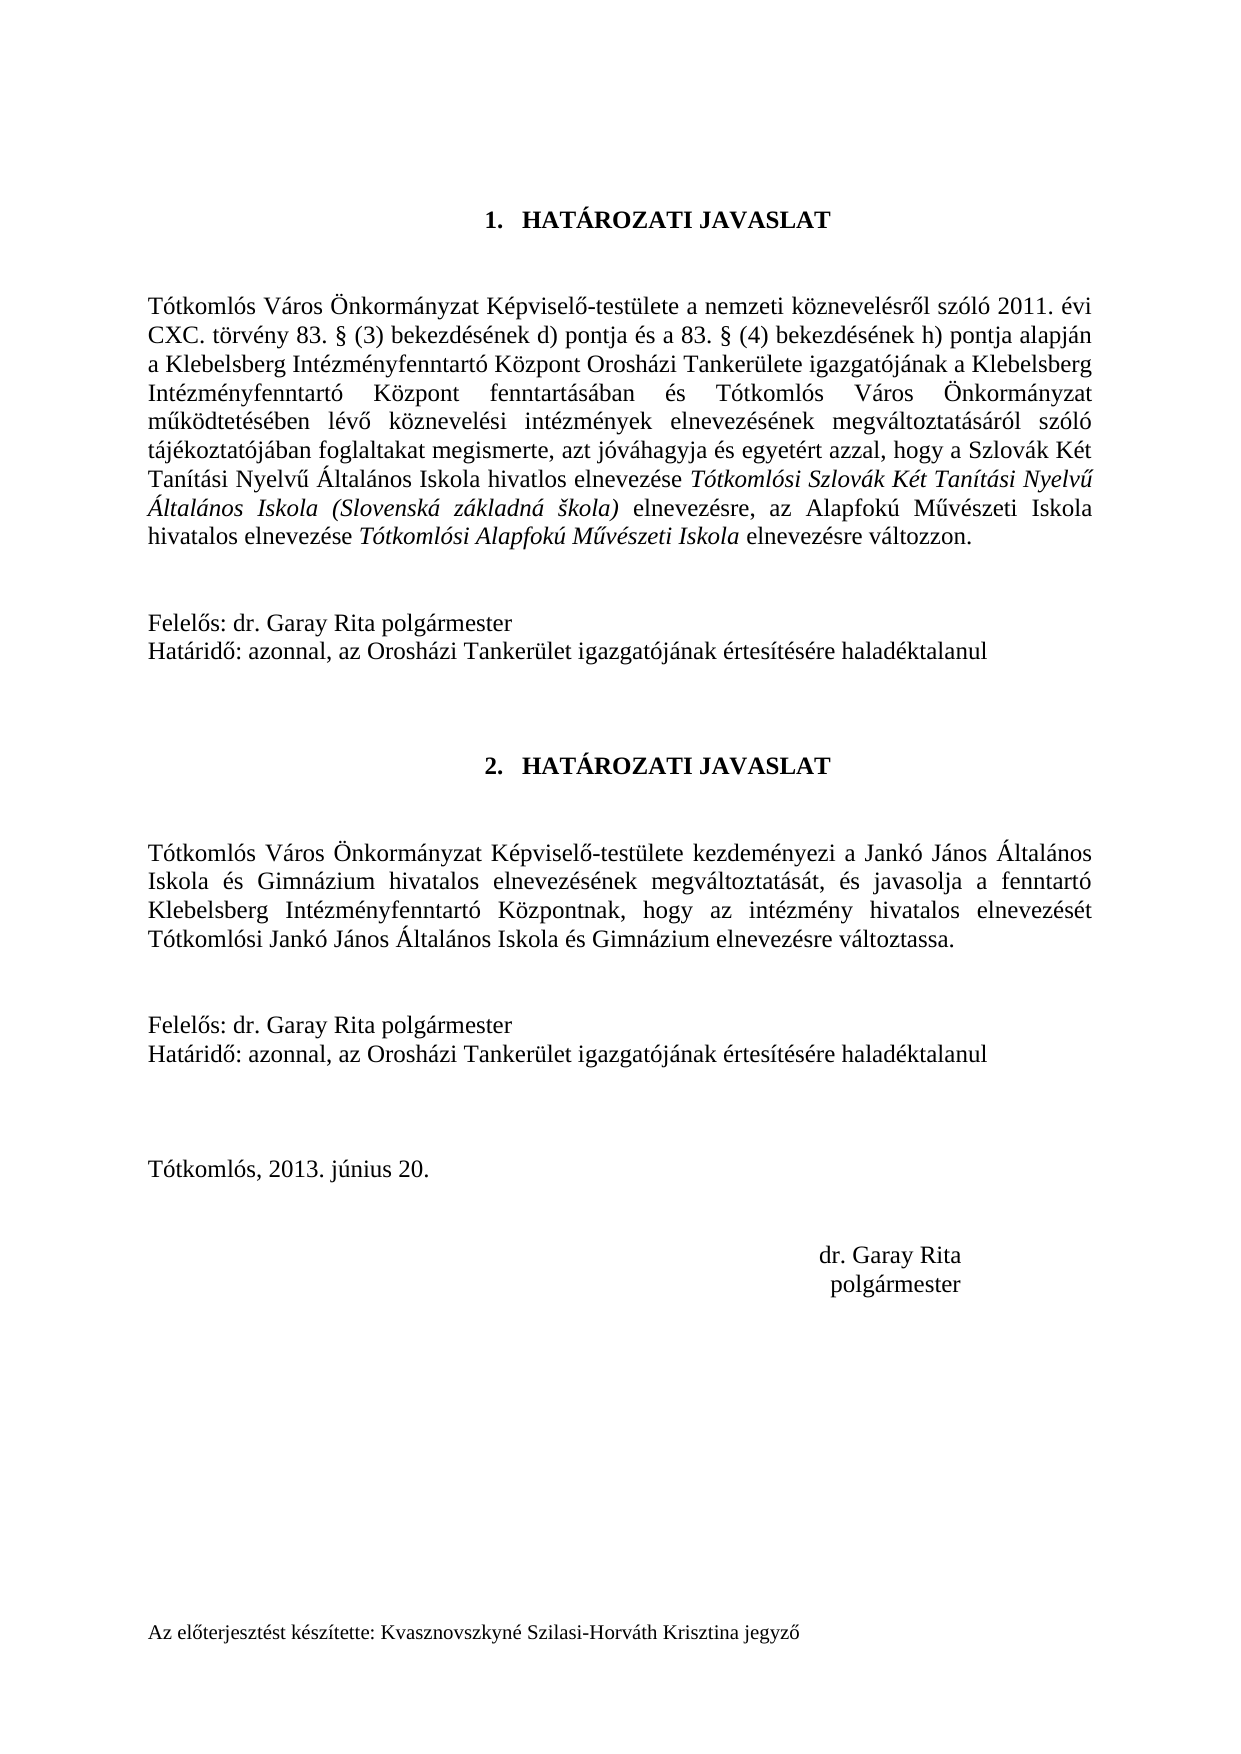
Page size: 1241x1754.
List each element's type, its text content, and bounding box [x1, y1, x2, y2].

text Felelős: dr. Garay Rita polgármester [148, 608, 1093, 636]
text dr. Garay Rita [148, 1240, 1093, 1269]
text Tótkomlós Város Önkormányzat Képviselő-testülete a nemzeti köznevelésről szóló 2011. évi CXC. törvény 83. § (3) bekezdésének d) pontja és a 83. § (4) bekezdésének h) pontja alapján a Klebelsberg Intézményfenntartó Központ Orosházi Tankerülete igazgatójának a Klebelsberg Intézményfenntartó Központ fenntartásában és Tótkomlós Város Önkormányzat működtetésében lévő köznevelési intézmények elnevezésének megváltoztatásáról szóló tájékoztatójában foglaltakat megismerte, azt jóváhagyja és egyetért azzal, hogy a Szlovák Két Tanítási Nyelvű Általános Iskola hivatlos elnevezése Tótkomlósi Szlovák Két Tanítási Nyelvű Általános Iskola (Slovenská základná škola) elnevezésre, az Alapfokú Művészeti Iskola hivatalos elnevezése Tótkomlósi Alapfokú Művészeti Iskola elnevezésre változzon. [148, 291, 1093, 550]
text Tótkomlós, 2013. június 20. [148, 1154, 1093, 1183]
list HATÁROZATI JAVASLAT [223, 751, 1093, 780]
text Felelős: dr. Garay Rita polgármester [148, 1010, 1093, 1039]
text Tótkomlós Város Önkormányzat Képviselő-testülete kezdeményezi a Jankó János Általános Iskola és Gimnázium hivatalos elnevezésének megváltoztatását, és javasolja a fenntartó Klebelsberg Intézményfenntartó Központnak, hogy az intézmény hivatalos elnevezését Tótkomlósi Jankó János Általános Iskola és Gimnázium elnevezésre változtassa. [148, 838, 1093, 953]
text Határidő: azonnal, az Orosházi Tankerület igazgatójának értesítésére haladéktalanul [148, 636, 1093, 665]
text Az előterjesztést készítette: Kvasznovszkyné Szilasi-Horváth Krisztina jegyző [148, 1620, 1093, 1644]
text polgármester [148, 1269, 1093, 1298]
list HATÁROZATI JAVASLAT [223, 205, 1093, 234]
text Határidő: azonnal, az Orosházi Tankerület igazgatójának értesítésére haladéktalanul [148, 1039, 1093, 1068]
